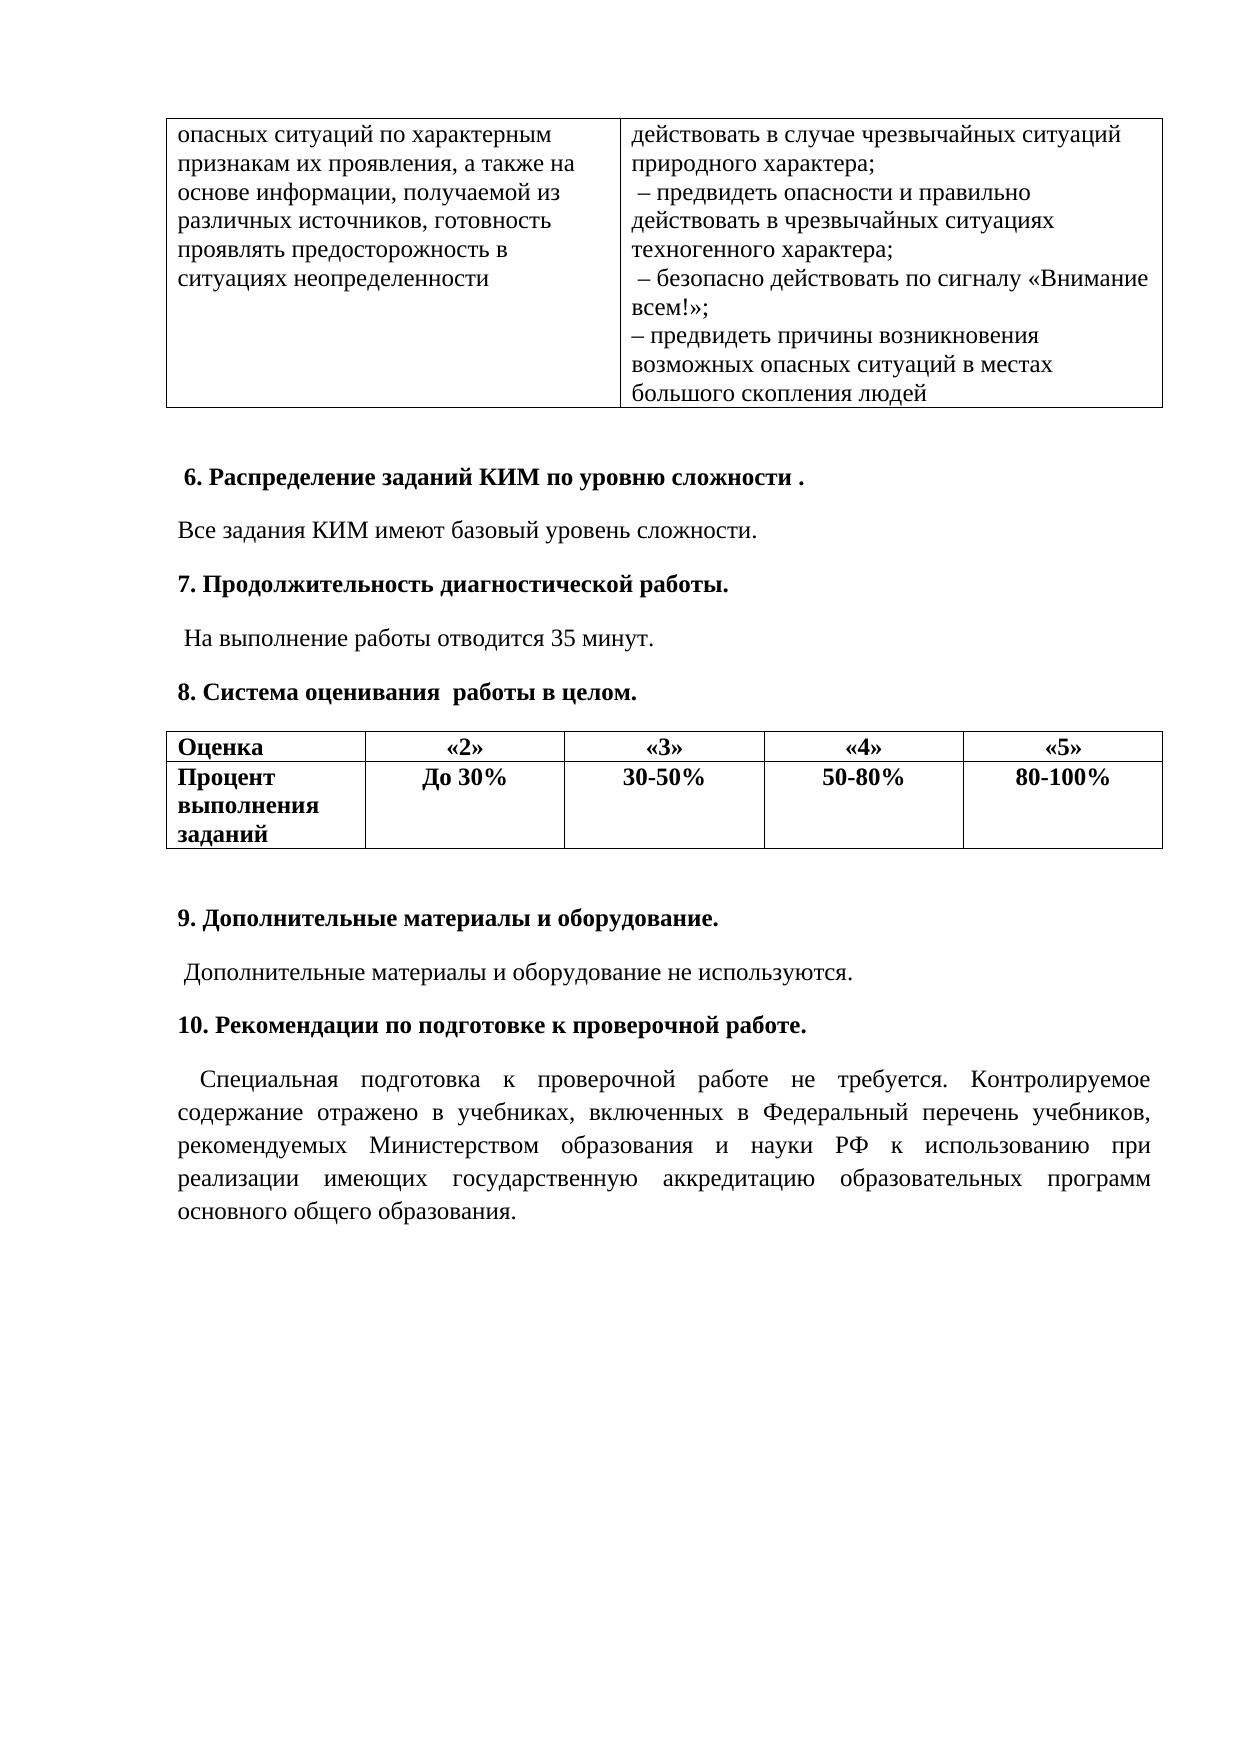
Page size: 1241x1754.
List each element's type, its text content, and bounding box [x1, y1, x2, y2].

text 10. Рекомендации по подготовке к проверочной работе. [177, 1011, 1152, 1039]
table_header «5» [964, 732, 1162, 761]
text 8. Система оценивания работы в целом. [177, 677, 1152, 706]
table_header «4» [765, 732, 963, 761]
text Дополнительные материалы и оборудование не используются. [177, 957, 1152, 985]
table_cell До 30% [366, 762, 564, 848]
table_cell 80-100% [964, 762, 1162, 848]
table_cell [167, 119, 620, 407]
table_cell Процент выполнения заданий [167, 762, 365, 848]
table_header «3» [565, 732, 764, 761]
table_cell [621, 119, 1162, 407]
text Специальная подготовка к проверочной работе не требуется. Контролируемое содержание отражено в учебниках, включенных в Федеральный перечень учебников, рекомендуемых Министерством образования и науки РФ к использованию при реализации имеющих государственную аккредитацию образовательных программ основного общего образования. [177, 1064, 1152, 1225]
table_header Оценка [167, 732, 365, 761]
text Все задания КИМ имеют базовый уровень сложности. [177, 515, 1152, 544]
text На выполнение работы отводится 35 минут. [177, 623, 1152, 652]
table_cell 30-50% [565, 762, 764, 848]
text 6. Распределение заданий КИМ по уровню сложности . [177, 462, 1152, 490]
text 7. Продолжительность диагностической работы. [177, 569, 1152, 598]
text 9. Дополнительные материалы и оборудование. [177, 903, 1152, 932]
table_header «2» [366, 732, 564, 761]
table_cell 50-80% [765, 762, 963, 848]
